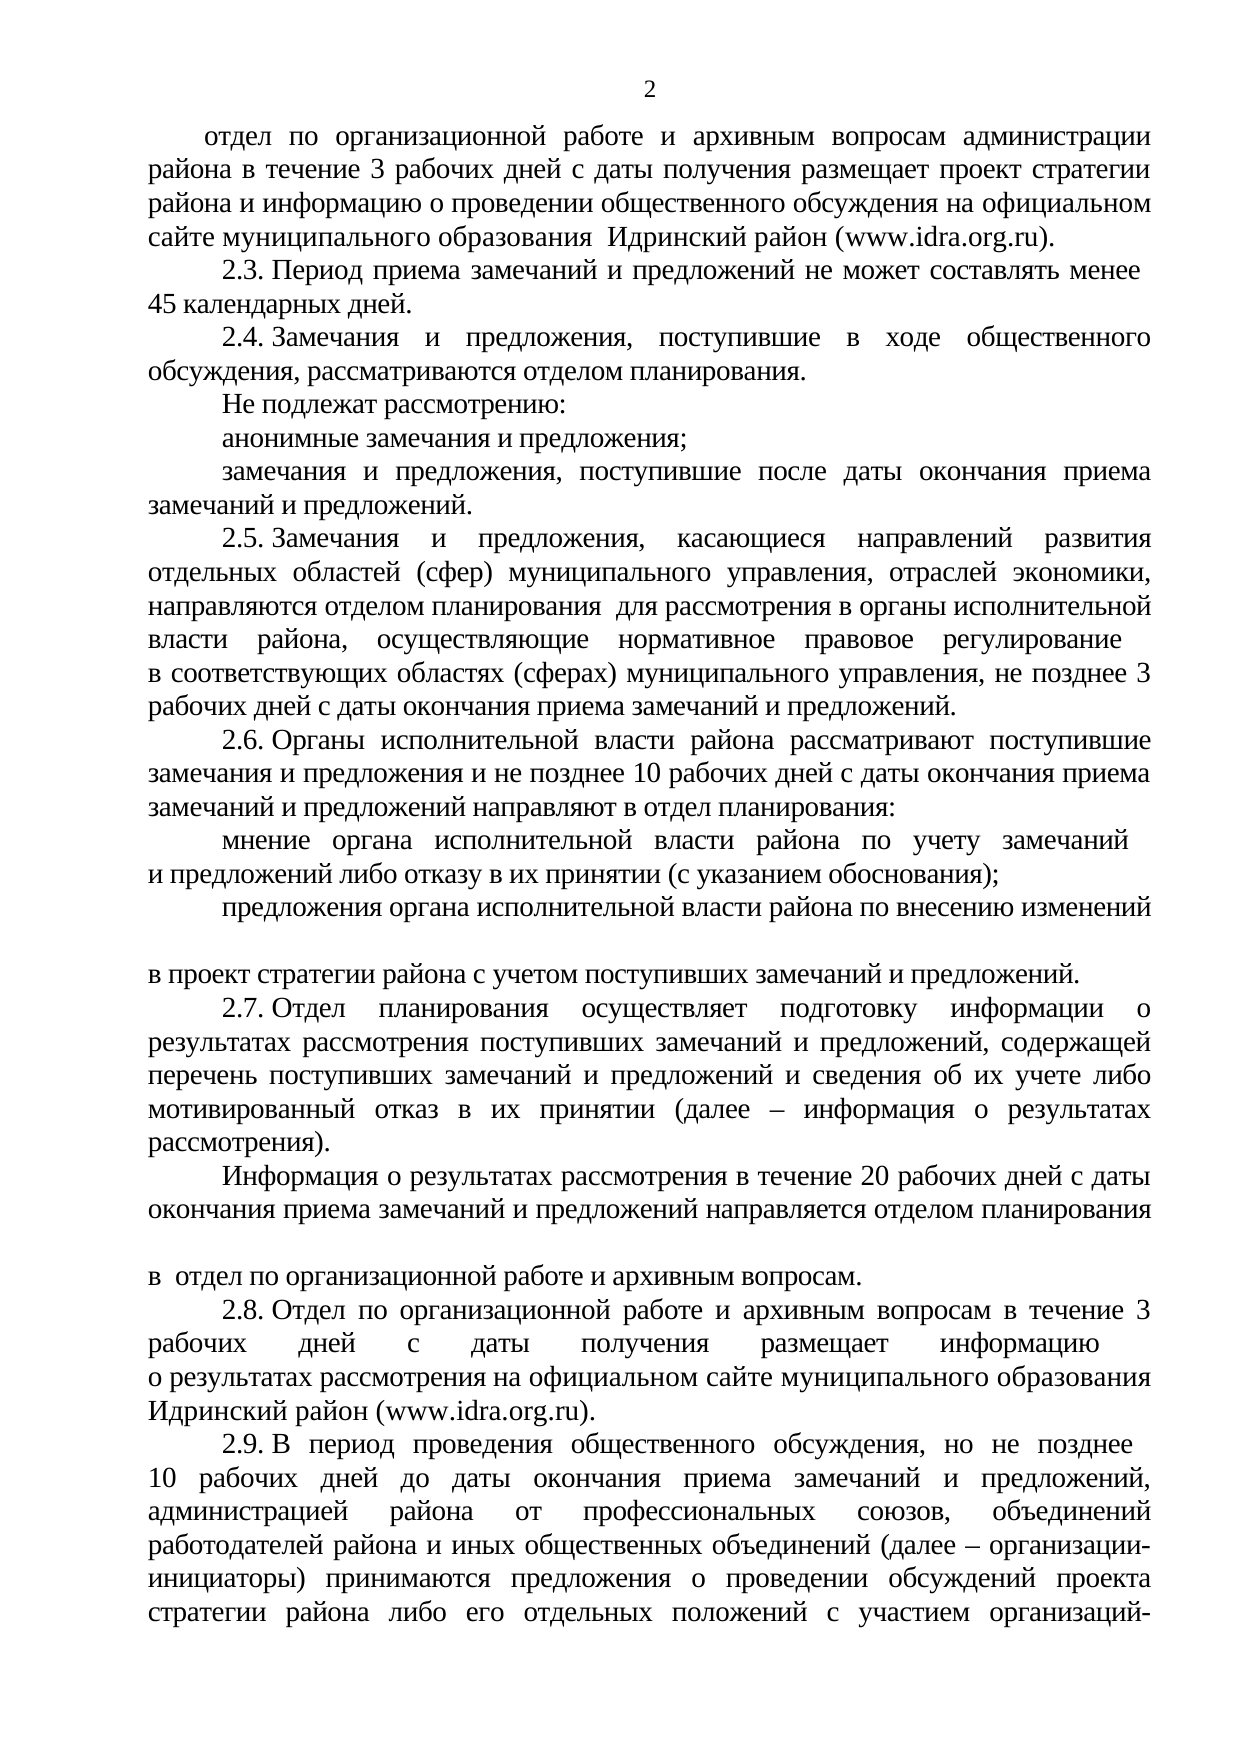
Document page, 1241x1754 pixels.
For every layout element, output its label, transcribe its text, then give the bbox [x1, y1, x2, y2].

text Информация о результатах рассмотрения в течение 20 рабочих дней с даты окончания приема замечаний и предложений направляется отделом планирования в отдел по организационной работе и архивным вопросам. [148, 1158, 1152, 1292]
text 2.4. Замечания и предложения, поступившие в ходе общественного обсуждения, рассматриваются отделом планирования. [148, 319, 1152, 386]
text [148, 1426, 1152, 1627]
text 2.6. Органы исполнительной власти района рассматривают поступившие замечания и предложения и не позднее 10 рабочих дней с даты окончания приема замечаний и предложений направляют в отдел планирования: [148, 722, 1152, 822]
text мнение органа исполнительной власти района по учету замечаний и предложений либо отказу в их принятии (с указанием обоснования); [148, 822, 1152, 889]
text анонимные замечания и предложения; [148, 420, 1152, 453]
text предложения органа исполнительной власти района по внесению изменений в проект стратегии района с учетом поступивших замечаний и предложений. [148, 889, 1152, 990]
text 2.5. Замечания и предложения, касающиеся направлений развития отдельных областей (сфер) муниципального управления, отраслей экономики, направляются отделом планирования для рассмотрения в органы исполнительной власти района, осуществляющие нормативное правовое регулирование в соответствующих областях (сферах) муниципального управления, не позднее 3 рабочих дней с даты окончания приема замечаний и предложений. [148, 521, 1152, 722]
text замечания и предложения, поступившие после даты окончания приема замечаний и предложений. [148, 453, 1152, 521]
text Не подлежат рассмотрению: [148, 386, 1152, 420]
text 2.3. Период приема замечаний и предложений не может составлять менее 45 календарных дней. [148, 252, 1152, 319]
text отдел по организационной работе и архивным вопросам администрации района в течение 3 рабочих дней с даты получения размещает проект стратегии района и информацию о проведении общественного обсуждения на официальном сайте муниципального образования Идринский район (www.idra.org.ru). [148, 118, 1152, 252]
text 2.8. Отдел по организационной работе и архивным вопросам в течение 3 рабочих дней с даты получения размещает информацию о результатах рассмотрения на официальном сайте муниципального образования Идринский район (www.idra.org.ru). [148, 1292, 1152, 1426]
text 2.7. Отдел планирования осуществляет подготовку информации о результатах рассмотрения поступивших замечаний и предложений, содержащей перечень поступивших замечаний и предложений и сведения об их учете либо мотивированный отказ в их принятии (далее – информация о результатах рассмотрения). [148, 990, 1152, 1158]
